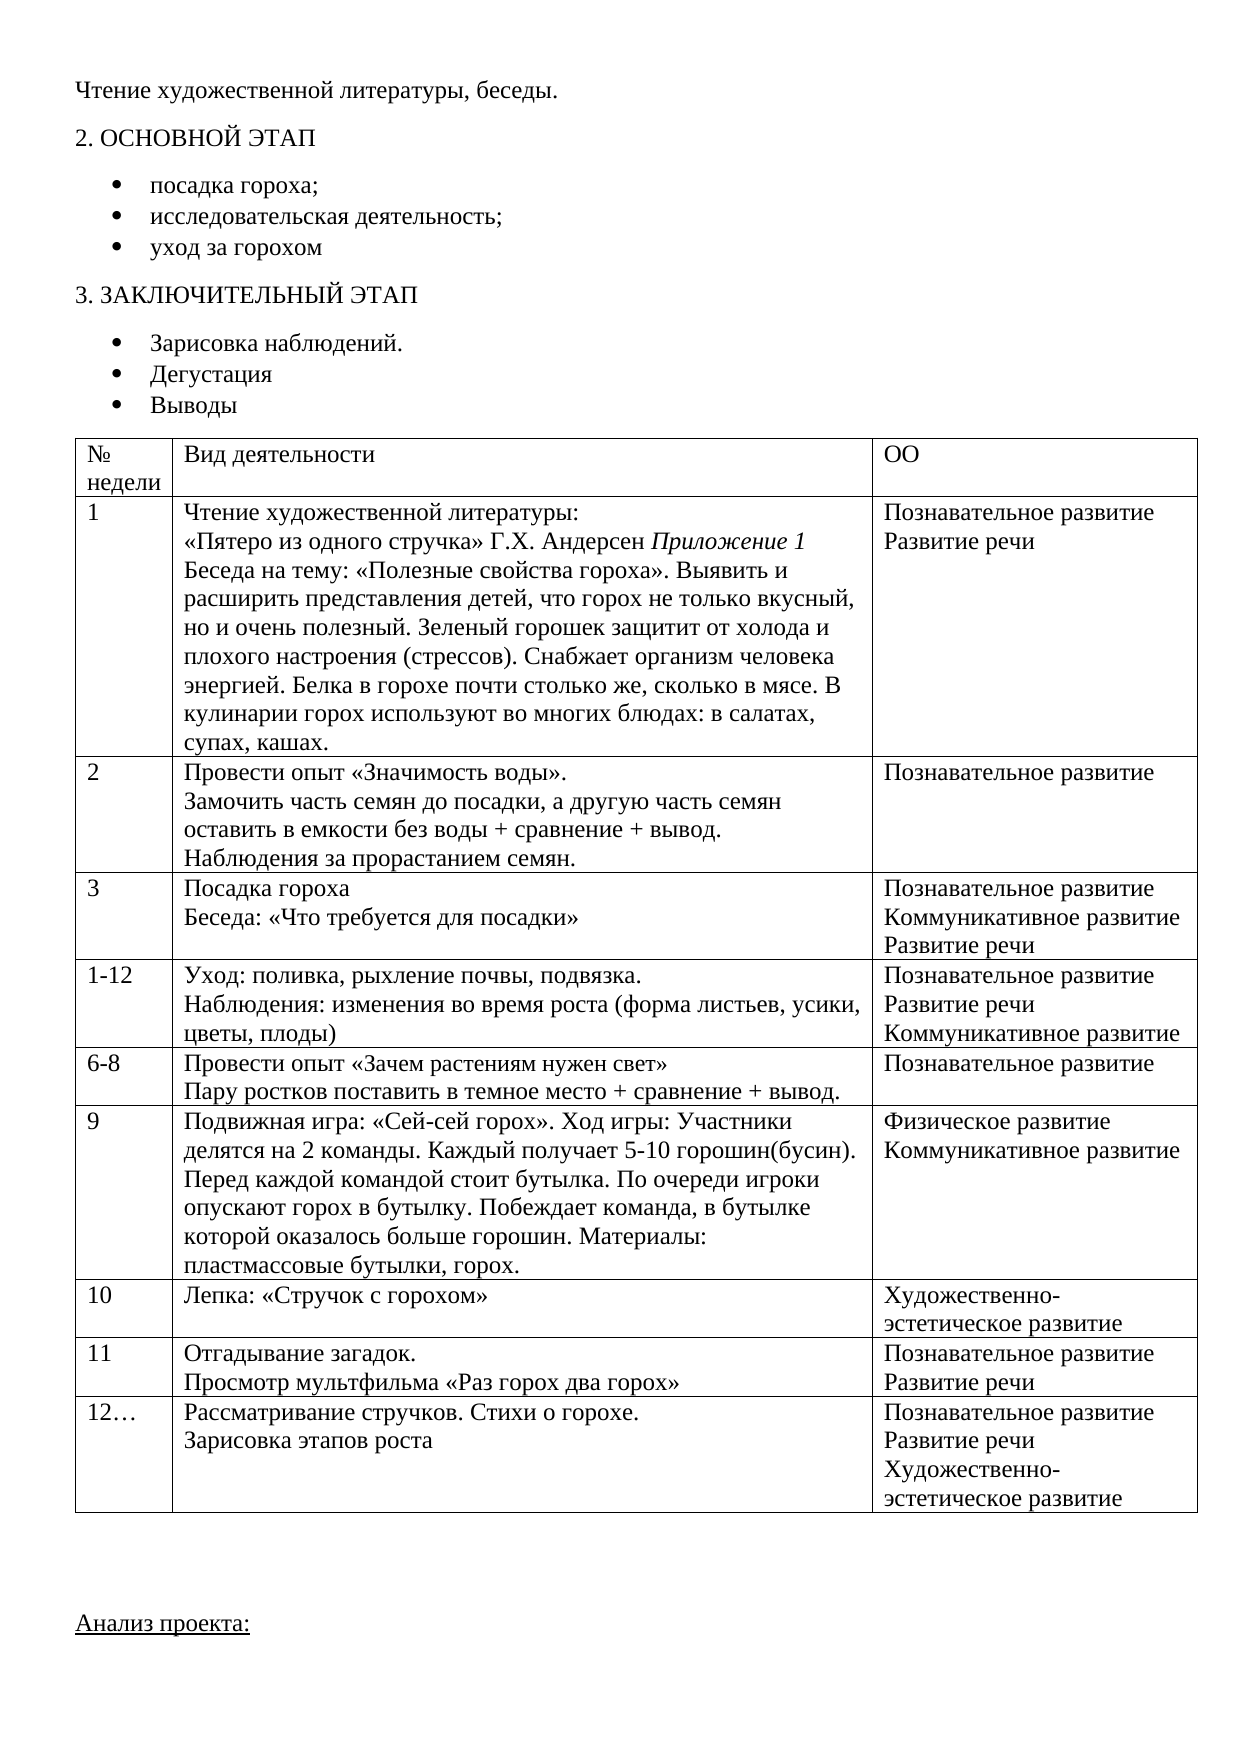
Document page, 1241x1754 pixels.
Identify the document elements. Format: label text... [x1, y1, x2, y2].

table_cell Провести опыт «Зачем растениям нужен свет» Пару ростков поставить в темное место + сравнение + вывод. [173, 1048, 872, 1105]
table_cell Физическое развитие Коммуникативное развитие [873, 1106, 1197, 1279]
table_cell Лепка: «Стручок с горохом» [173, 1280, 872, 1337]
table_cell 10 [76, 1280, 172, 1337]
table_cell Рассматривание стручков. Стихи о горохе. Зарисовка этапов роста [173, 1397, 872, 1512]
table_cell Отгадывание загадок. Просмотр мультфильма «Раз горох два горох» [173, 1338, 872, 1396]
table_cell 11 [76, 1338, 172, 1396]
table_cell Посадка гороха Беседа: «Что требуется для посадки» [173, 873, 872, 959]
list Дегустация [112, 359, 1165, 388]
table_cell Познавательное развитие Развитие речи Художественно-эстетическое развитие [873, 1397, 1197, 1512]
list исследовательская деятельность; [112, 201, 1165, 230]
table_header Вид деятельности [173, 439, 872, 496]
table_cell Познавательное развитие [873, 1048, 1197, 1105]
table_cell Познавательное развитие [873, 757, 1197, 872]
table_cell 1-12 [76, 960, 172, 1047]
list Зарисовка наблюдений. [112, 328, 1165, 357]
text Анализ проекта: [75, 1608, 1165, 1637]
table_cell 9 [76, 1106, 172, 1279]
table_cell Чтение художественной литературы: «Пятеро из одного стручка» Г.Х. Андерсен Приложение 1 Беседа на тему: «Полезные свойства гороха». Выявить и расширить представления детей, что горох не только вкусный, но и очень полезный. Зеленый горошек защитит от холода и плохого настроения (стрессов). Снабжает организм человека энергией. Белка в горохе почти столько же, сколько в мясе. В кулинарии горох используют во многих блюдах: в салатах, супах, кашах. [173, 497, 872, 756]
table_cell Познавательное развитие Развитие речи Коммуникативное развитие [873, 960, 1197, 1047]
table_cell 12… [76, 1397, 172, 1512]
list Выводы [112, 390, 1165, 419]
table_header ОО [873, 439, 1197, 496]
list посадка гороха; [112, 170, 1165, 199]
table_cell Познавательное развитие Развитие речи [873, 497, 1197, 756]
table_cell 2 [76, 757, 172, 872]
table_cell Познавательное развитие Развитие речи [873, 1338, 1197, 1396]
table_cell 1 [76, 497, 172, 756]
table_cell Познавательное развитие Коммуникативное развитие Развитие речи [873, 873, 1197, 959]
text Чтение художественной литературы, беседы. [75, 75, 1165, 104]
text 2. ОСНОВНОЙ ЭТАП [75, 123, 1165, 151]
table_cell Художественно-эстетическое развитие [873, 1280, 1197, 1337]
table_cell Уход: поливка, рыхление почвы, подвязка. Наблюдения: изменения во время роста (форма листьев, усики, цветы, плоды) [173, 960, 872, 1047]
table_cell 3 [76, 873, 172, 959]
list уход за горохом [112, 232, 1165, 261]
text 3. ЗАКЛЮЧИТЕЛЬНЫЙ ЭТАП [75, 280, 1165, 309]
table_cell 6-8 [76, 1048, 172, 1105]
table_cell Провести опыт «Значимость воды». Замочить часть семян до посадки, а другую часть семян оставить в емкости без воды + сравнение + вывод. Наблюдения за прорастанием семян. [173, 757, 872, 872]
table_header № недели [76, 439, 172, 496]
table_cell Подвижная игра: «Сей-сей горох». Ход игры: Участники делятся на 2 команды. Каждый получает 5-10 горошин(бусин). Перед каждой командой стоит бутылка. По очереди игроки опускают горох в бутылку. Побеждает команда, в бутылке которой оказалось больше горошин. Материалы: пластмассовые бутылки, горох. [173, 1106, 872, 1279]
